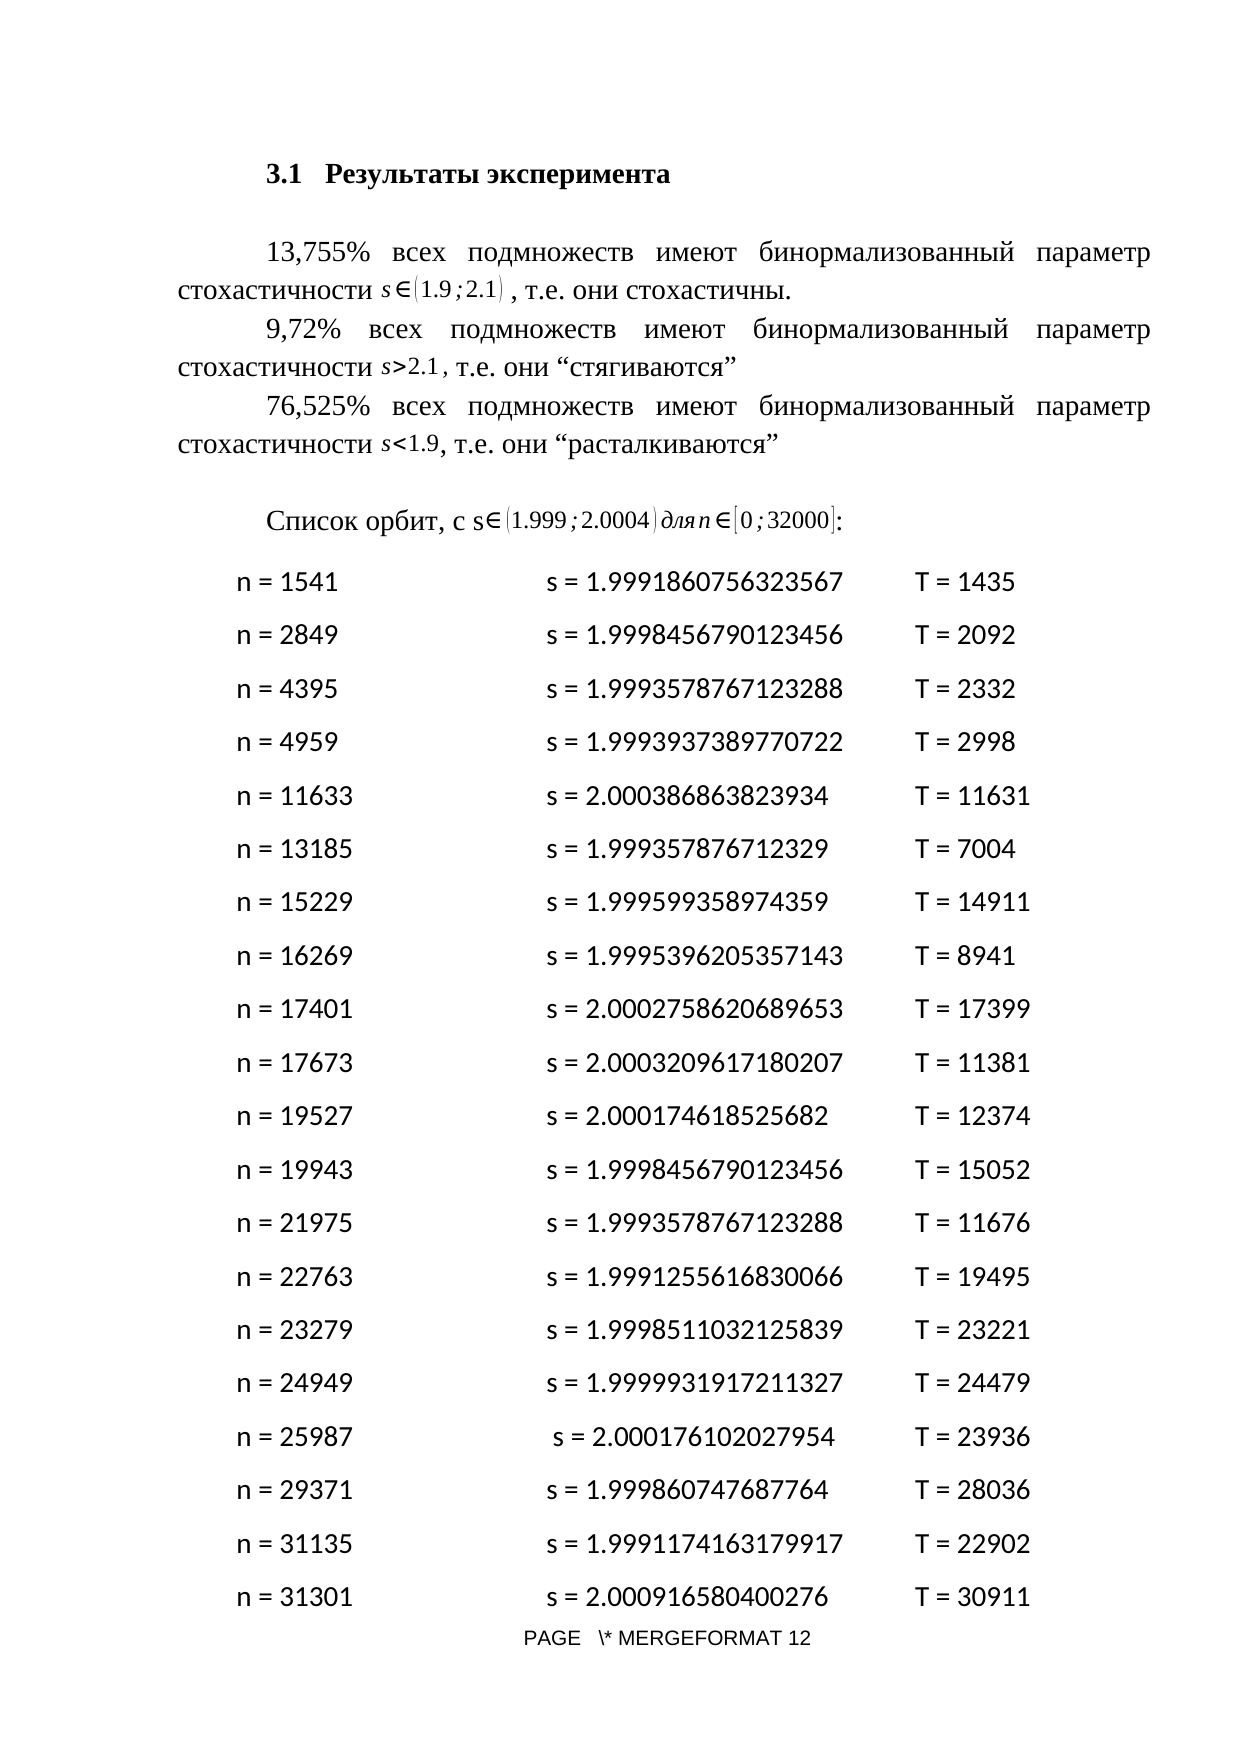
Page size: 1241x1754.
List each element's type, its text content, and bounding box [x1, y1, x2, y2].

text n = 24949 s = 1.9999931917211327 T = 24479 [177, 1364, 1152, 1400]
text n = 13185 s = 1.999357876712329 T = 7004 [177, 830, 1152, 866]
text n = 23279 s = 1.9998511032125839 T = 23221 [177, 1311, 1152, 1347]
text n = 2849 s = 1.9998456790123456 T = 2092 [177, 616, 1152, 652]
text n = 21975 s = 1.9993578767123288 T = 11676 [177, 1204, 1152, 1240]
text n = 1541 s = 1.9991860756323567 T = 1435 [177, 563, 1152, 598]
text n = 19527 s = 2.000174618525682 T = 12374 [177, 1097, 1152, 1133]
text n = 4395 s = 1.9993578767123288 T = 2332 [177, 670, 1152, 705]
list 9,72% всех подмножеств имеют бинормализованный параметр стохастичности т.е. они “стягиваются” [177, 311, 1152, 383]
text n = 22763 s = 1.9991255616830066 T = 19495 [177, 1258, 1152, 1293]
list 13,755% всех подмножеств имеют бинормализованный параметр стохастичности , т.е. они стохастичны. [177, 234, 1152, 306]
text n = 31301 s = 2.000916580400276 T = 30911 [177, 1578, 1152, 1614]
text n = 16269 s = 1.9995396205357143 T = 8941 [177, 937, 1152, 973]
text n = 4959 s = 1.9993937389770722 T = 2998 [177, 723, 1152, 759]
list Список орбит, с s: [177, 503, 1152, 537]
text n = 15229 s = 1.999599358974359 T = 14911 [177, 883, 1152, 919]
text n = 31135 s = 1.9991174163179917 T = 22902 [177, 1525, 1152, 1560]
text n = 17401 s = 2.0002758620689653 T = 17399 [177, 990, 1152, 1026]
list Результаты эксперимента [266, 157, 1152, 190]
text n = 29371 s = 1.999860747687764 T = 28036 [177, 1471, 1152, 1507]
text n = 17673 s = 2.0003209617180207 T = 11381 [177, 1044, 1152, 1079]
text n = 19943 s = 1.9998456790123456 T = 15052 [177, 1151, 1152, 1186]
text n = 11633 s = 2.000386863823934 T = 11631 [177, 777, 1152, 812]
list 76,525% всех подмножеств имеют бинормализованный параметр стохастичности , т.е. они “расталкиваются” [177, 388, 1152, 460]
text n = 25987 s = 2.000176102027954 T = 23936 [177, 1418, 1152, 1453]
